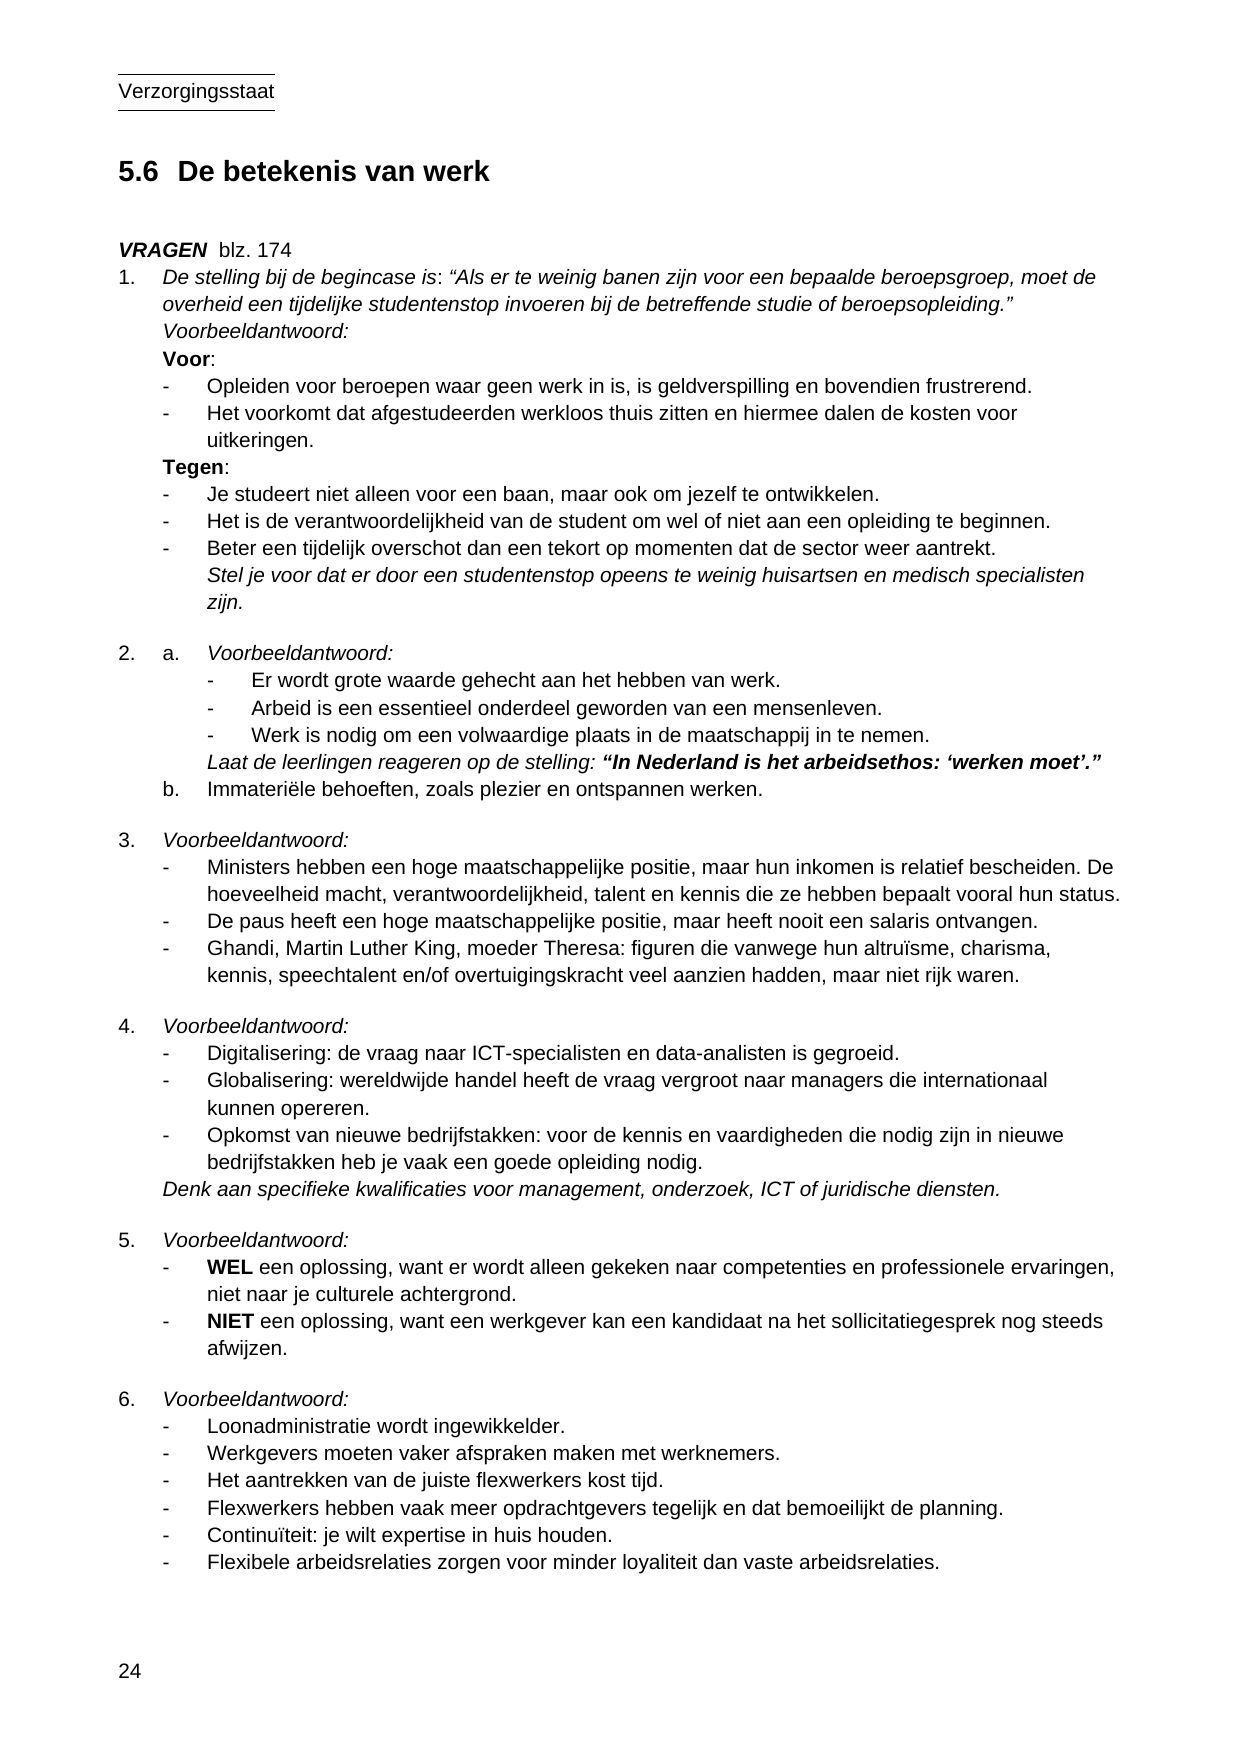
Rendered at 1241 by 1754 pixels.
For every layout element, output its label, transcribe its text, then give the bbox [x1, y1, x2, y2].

text 3. Voorbeeldantwoord: [118, 824, 1122, 852]
text 6. Voorbeeldantwoord: [118, 1384, 1122, 1411]
text - Werkgevers moeten vaker afspraken maken met werknemers. [162, 1438, 1122, 1465]
text - Werk is nodig om een volwaardige plaats in de maatschappij in te nemen. [207, 719, 1122, 746]
text Voorbeeldantwoord: [162, 316, 1122, 343]
text - WEL een oplossing, want er wordt alleen gekeken naar competenties en professionele ervaringen, niet naar je culturele achtergrond. [162, 1252, 1122, 1306]
text Laat de leerlingen reageren op de stelling: “In Nederland is het arbeidsethos: ‘werken moet’.” [207, 746, 1122, 773]
text 5. Voorbeeldantwoord: [118, 1224, 1122, 1252]
text Denk aan specifieke kwalificaties voor management, onderzoek, ICT of juridische diensten. [162, 1173, 1122, 1201]
text Tegen: [162, 452, 1122, 479]
text - Er wordt grote waarde gehecht aan het hebben van werk. [207, 665, 1122, 692]
text Voor: [162, 343, 1122, 370]
text - Loonadministratie wordt ingewikkelder. [162, 1411, 1122, 1438]
subtitle 5.6 De betekenis van werk [118, 153, 1122, 187]
text 4. Voorbeeldantwoord: [118, 1011, 1122, 1038]
text - Arbeid is een essentieel onderdeel geworden van een mensenleven. [207, 692, 1122, 719]
text - Flexibele arbeidsrelaties zorgen voor minder loyaliteit dan vaste arbeidsrelaties. [162, 1546, 1122, 1573]
text - Digitalisering: de vraag naar ICT-specialisten en data-analisten is gegroeid. [162, 1038, 1122, 1065]
text b. Immateriële behoeften, zoals plezier en ontspannen werken. [162, 773, 1122, 801]
text - Globalisering: wereldwijde handel heeft de vraag vergroot naar managers die internationaal kunnen opereren. [162, 1065, 1122, 1119]
text - Opkomst van nieuwe bedrijfstakken: voor de kennis en vaardigheden die nodig zijn in nieuwe bedrijfstakken heb je vaak een goede opleiding nodig. [162, 1119, 1122, 1173]
text - Je studeert niet alleen voor een baan, maar ook om jezelf te ontwikkelen. [162, 479, 1122, 506]
text - Het voorkomt dat afgestudeerden werkloos thuis zitten en hiermee dalen de kosten voor uitkeringen. [162, 397, 1122, 452]
text - Flexwerkers hebben vaak meer opdrachtgevers tegelijk en dat bemoeilijkt de planning. [162, 1492, 1122, 1519]
text - De paus heeft een hoge maatschappelijke positie, maar heeft nooit een salaris ontvangen. [162, 906, 1122, 933]
text - NIET een oplossing, want een werkgever kan een kandidaat na het sollicitatiegesprek nog steeds afwijzen. [162, 1306, 1122, 1360]
text - Ministers hebben een hoge maatschappelijke positie, maar hun inkomen is relatief bescheiden. De hoeveelheid macht, verantwoordelijkheid, talent en kennis die ze hebben bepaalt vooral hun status. [162, 852, 1122, 906]
text Stel je voor dat er door een studentenstop opeens te weinig huisartsen en medisch specialisten zijn. [207, 560, 1122, 614]
text 1. De stelling bij de begincase is: “Als er te weinig banen zijn voor een bepaalde beroepsgroep, moet de overheid een tijdelijke studentenstop invoeren bij de betreffende studie of beroepsopleiding.” [118, 262, 1122, 316]
text - Het is de verantwoordelijkheid van de student om wel of niet aan een opleiding te beginnen. [162, 506, 1122, 533]
text 2. a. Voorbeeldantwoord: [118, 638, 1122, 665]
text - Beter een tijdelijk overschot dan een tekort op momenten dat de sector weer aantrekt. [162, 533, 1122, 560]
text - Opleiden voor beroepen waar geen werk in is, is geldverspilling en bovendien frustrerend. [162, 370, 1122, 397]
text - Ghandi, Martin Luther King, moeder Theresa: figuren die vanwege hun altruïsme, charisma, kennis, speechtalent en/of overtuigingskracht veel aanzien hadden, maar niet rijk waren. [162, 933, 1122, 987]
text - Continuïteit: je wilt expertise in huis houden. [162, 1519, 1122, 1546]
text - Het aantrekken van de juiste flexwerkers kost tijd. [162, 1465, 1122, 1492]
text VRAGEN blz. 174 [118, 235, 1122, 262]
